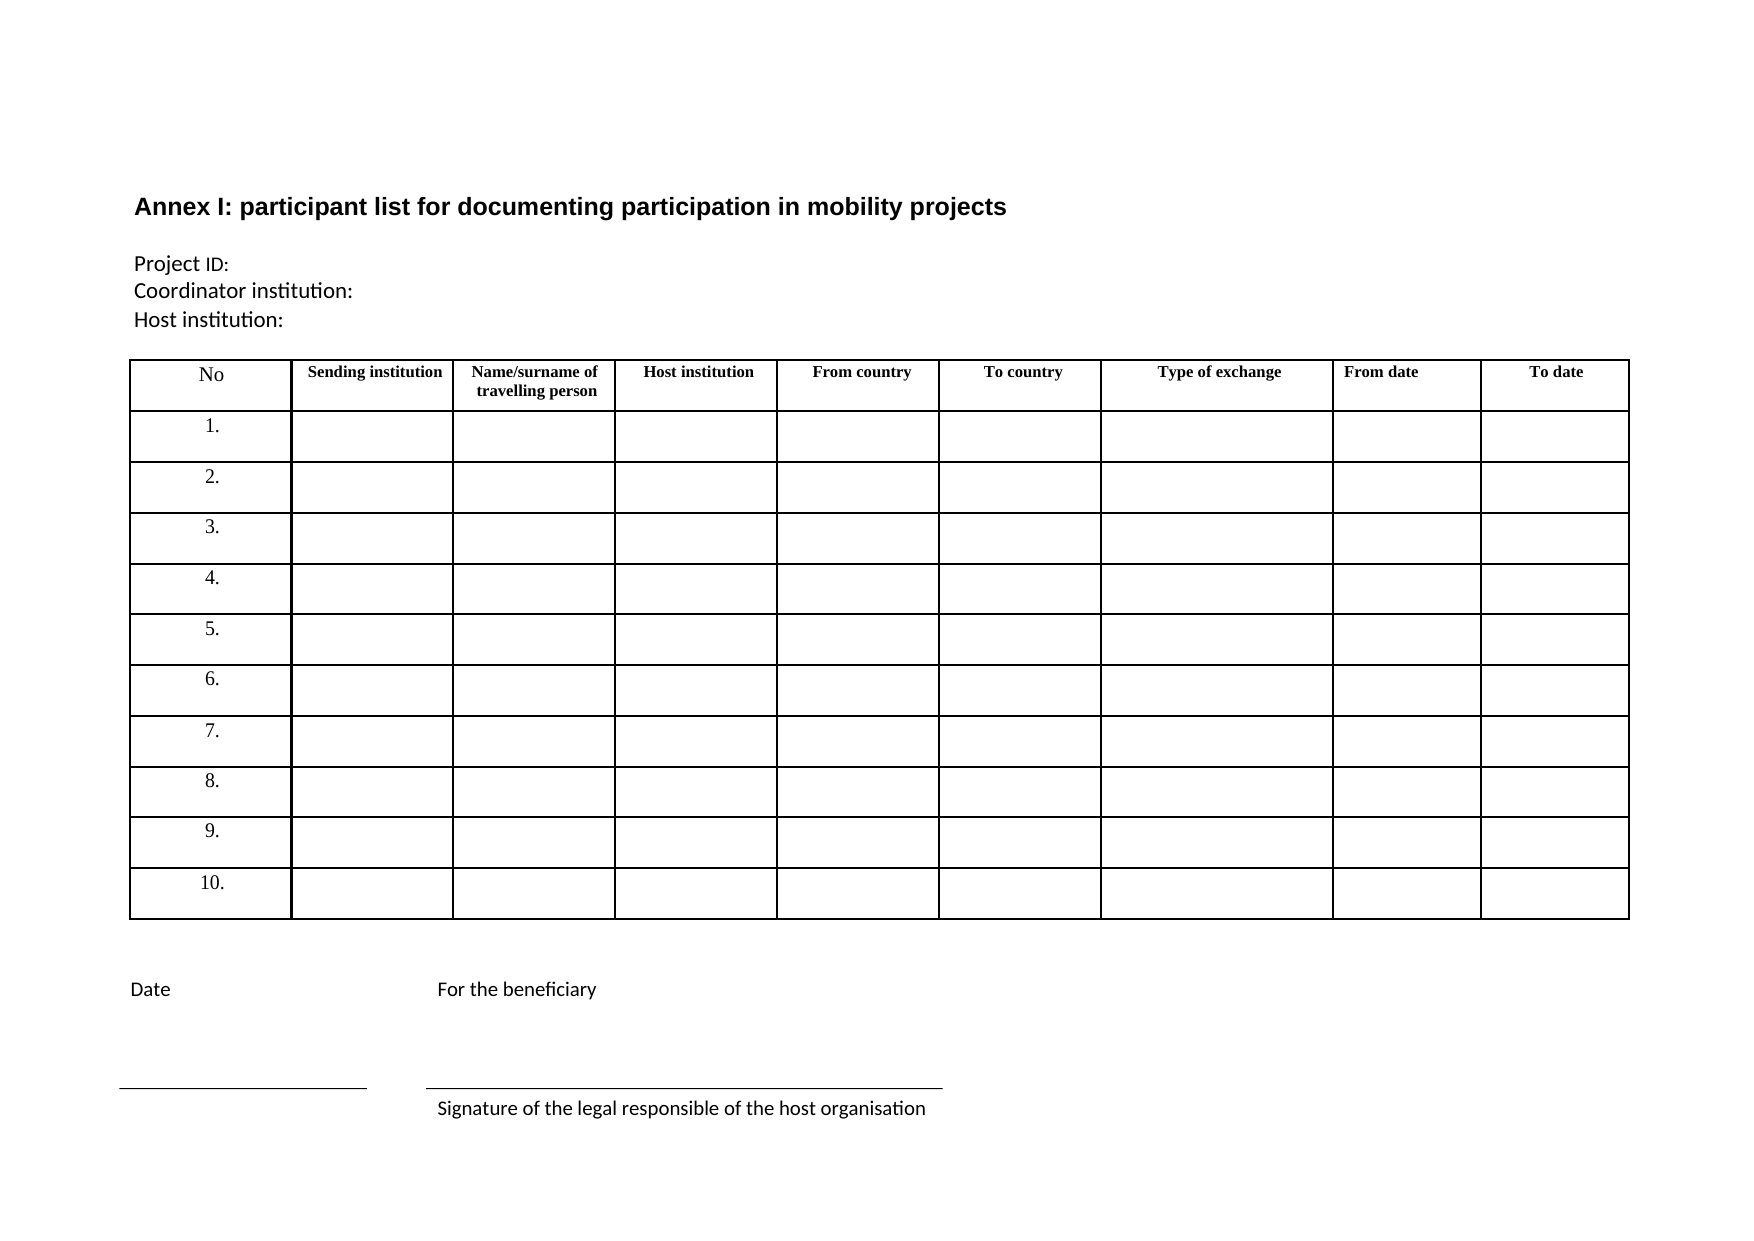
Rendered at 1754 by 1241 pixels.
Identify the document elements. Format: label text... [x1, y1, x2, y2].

table_cell [616, 565, 776, 613]
text Host institution: [134, 305, 1666, 333]
table_cell [1482, 869, 1628, 918]
table_cell [1482, 666, 1628, 715]
table_cell [293, 514, 452, 562]
table_cell [1102, 818, 1332, 867]
table_header Name/surname of travelling person [454, 361, 614, 410]
table_header To date [1482, 361, 1628, 410]
table_cell [454, 869, 614, 918]
table_cell [293, 717, 452, 766]
table_cell [454, 463, 614, 512]
table_cell [1334, 565, 1480, 613]
table_header From country [778, 361, 938, 410]
table_cell [616, 514, 776, 562]
table_cell [454, 514, 614, 562]
table_cell [1482, 514, 1628, 562]
table_header To country [940, 361, 1100, 410]
table_cell [293, 615, 452, 664]
table_cell [1334, 869, 1480, 918]
table_cell 7. [131, 717, 290, 766]
table_cell [940, 565, 1100, 613]
table_cell 10. [131, 869, 290, 918]
table_cell [1334, 666, 1480, 715]
table_cell [778, 412, 938, 461]
table_header From date [1334, 361, 1480, 410]
table_header No [131, 361, 290, 410]
table_cell [1102, 768, 1332, 816]
table_cell [293, 463, 452, 512]
text Project ID: [134, 249, 1666, 277]
table_cell [1482, 412, 1628, 461]
table_cell 6. [131, 666, 290, 715]
table_cell [1102, 666, 1332, 715]
table_cell 1. [131, 412, 290, 461]
table_cell [1482, 615, 1628, 664]
table_cell [940, 514, 1100, 562]
table_cell [1482, 768, 1628, 816]
table_cell [1334, 514, 1480, 562]
table_cell 8. [131, 768, 290, 816]
table_cell [940, 768, 1100, 816]
table_cell [1334, 615, 1480, 664]
table_cell [293, 666, 452, 715]
table_cell [778, 463, 938, 512]
table_cell 3. [131, 514, 290, 562]
table_cell [454, 615, 614, 664]
table_cell [454, 666, 614, 715]
table_cell [293, 768, 452, 816]
table_cell [1102, 615, 1332, 664]
table_cell [454, 818, 614, 867]
table_cell [1334, 818, 1480, 867]
text Date For the beneficiary [130, 976, 1666, 1002]
table_cell [1102, 717, 1332, 766]
table_cell [1102, 565, 1332, 613]
table_cell [1334, 412, 1480, 461]
table_cell [454, 565, 614, 613]
table_cell [454, 768, 614, 816]
table_cell [616, 869, 776, 918]
text Coordinator institution: [134, 277, 1666, 305]
table_cell [616, 717, 776, 766]
table_cell [293, 565, 452, 613]
table_cell [1102, 412, 1332, 461]
table_cell [778, 615, 938, 664]
table_cell 2. [131, 463, 290, 512]
table_cell [1334, 768, 1480, 816]
table_cell [1482, 717, 1628, 766]
table_cell [293, 412, 452, 461]
table_cell [778, 818, 938, 867]
table_cell 9. [131, 818, 290, 867]
table_cell [616, 463, 776, 512]
table_cell [1482, 818, 1628, 867]
table_cell [778, 514, 938, 562]
table_cell [616, 768, 776, 816]
table_cell [1102, 514, 1332, 562]
table_cell [940, 666, 1100, 715]
table_cell [940, 869, 1100, 918]
table_cell 4. [131, 565, 290, 613]
table_cell [454, 717, 614, 766]
table_header Type of exchange [1102, 361, 1332, 410]
table_cell [940, 412, 1100, 461]
table_cell [616, 818, 776, 867]
table_cell [778, 869, 938, 918]
table_cell [616, 615, 776, 664]
table_cell 5. [131, 615, 290, 664]
table_cell [940, 463, 1100, 512]
table_header Sending institution [293, 361, 452, 410]
table_cell [293, 869, 452, 918]
table_cell [1482, 565, 1628, 613]
table_cell [940, 615, 1100, 664]
table_cell [616, 666, 776, 715]
table_cell [778, 666, 938, 715]
table_cell [454, 412, 614, 461]
table_cell [293, 818, 452, 867]
table_cell [778, 565, 938, 613]
table_cell [616, 412, 776, 461]
table_cell [778, 717, 938, 766]
table_cell [940, 818, 1100, 867]
table_cell [940, 717, 1100, 766]
table_cell [1102, 869, 1332, 918]
text Annex I: participant list for documenting participation in mobility projects [134, 192, 1606, 221]
table_cell [1102, 463, 1332, 512]
table_cell [778, 768, 938, 816]
table_cell [1482, 463, 1628, 512]
table_header Host institution [616, 361, 776, 410]
table_cell [1334, 463, 1480, 512]
table_cell [1334, 717, 1480, 766]
